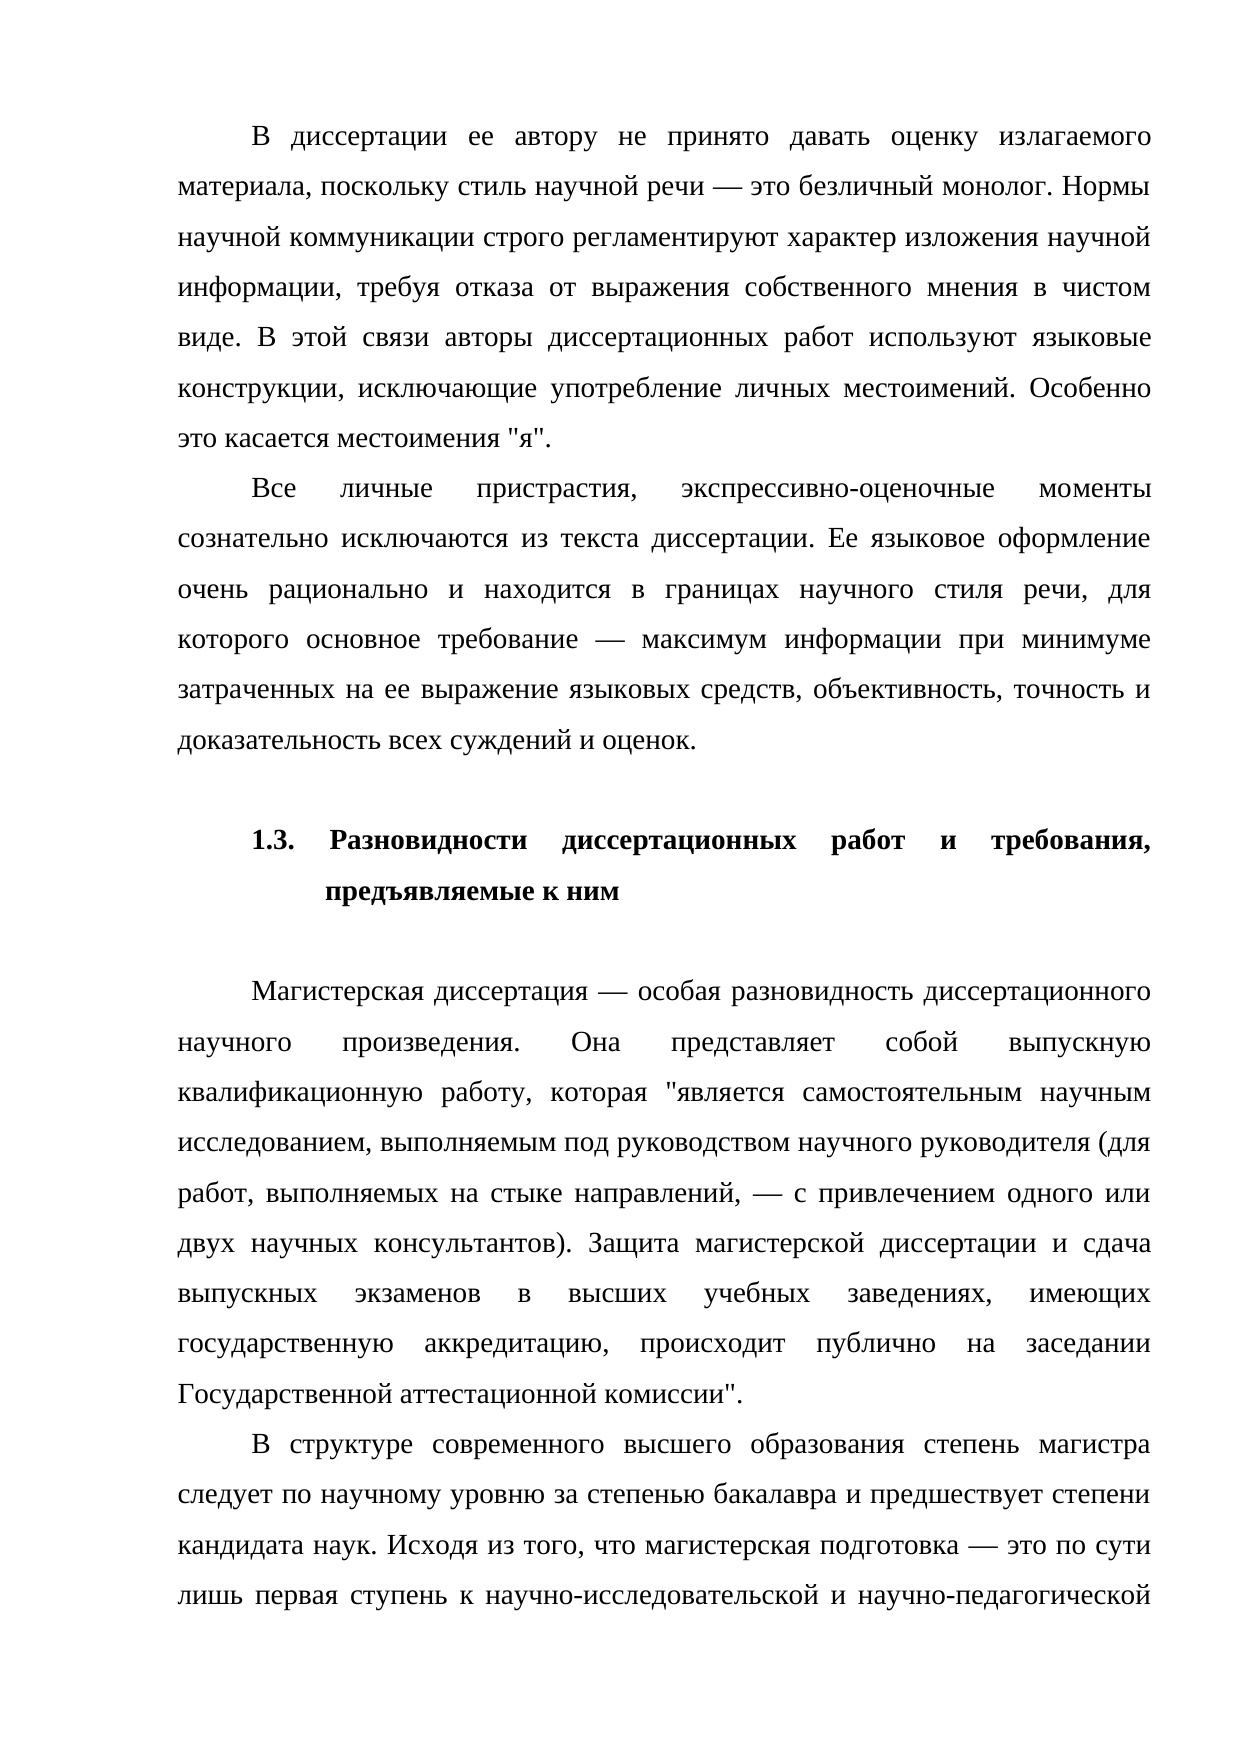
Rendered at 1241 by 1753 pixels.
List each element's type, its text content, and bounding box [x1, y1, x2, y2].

text Магистерская диссертация — особая разновидность диссертационного научного произведения. Она представляет собой выпускную квалификационную работу, которая "является самостоятельным научным исследованием, выполняемым под руководством научного руководителя (для работ, выполняемых на стыке направлений, — с привлечением одного или двух научных консультантов). Защита магистерской диссертации и сдача выпускных экзаменов в высших учебных заведениях, имеющих государственную аккредитацию, происходит публично на заседании Государственной аттестационной комиссии". [177, 973, 1152, 1409]
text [177, 1426, 1152, 1611]
text В диссертации ее автору не принято давать оценку излагаемого материала, поскольку стиль научной речи — это безличный монолог. Нормы научной коммуникации строго регламентируют характер изложения научной информации, требуя отказа от выражения собственного мнения в чистом виде. В этой связи авторы диссертационных работ используют языковые конструкции, исключающие употребление личных местоимений. Особенно это касается местоимения "я". [177, 118, 1152, 453]
text 1.3. Разновидности диссертационных работ и требования, предъявляемые к ним [251, 822, 1152, 906]
text Все личные пристрастия, экспрессивно-оценочные моменты сознательно исключаются из текста диссертации. Ее языковое оформление очень рационально и находится в границах научного стиля речи, для которого основное требование — максимум информации при минимуме затраченных на ее выражение языковых средств, объективность, точность и доказательность всех суждений и оценок. [177, 470, 1152, 755]
